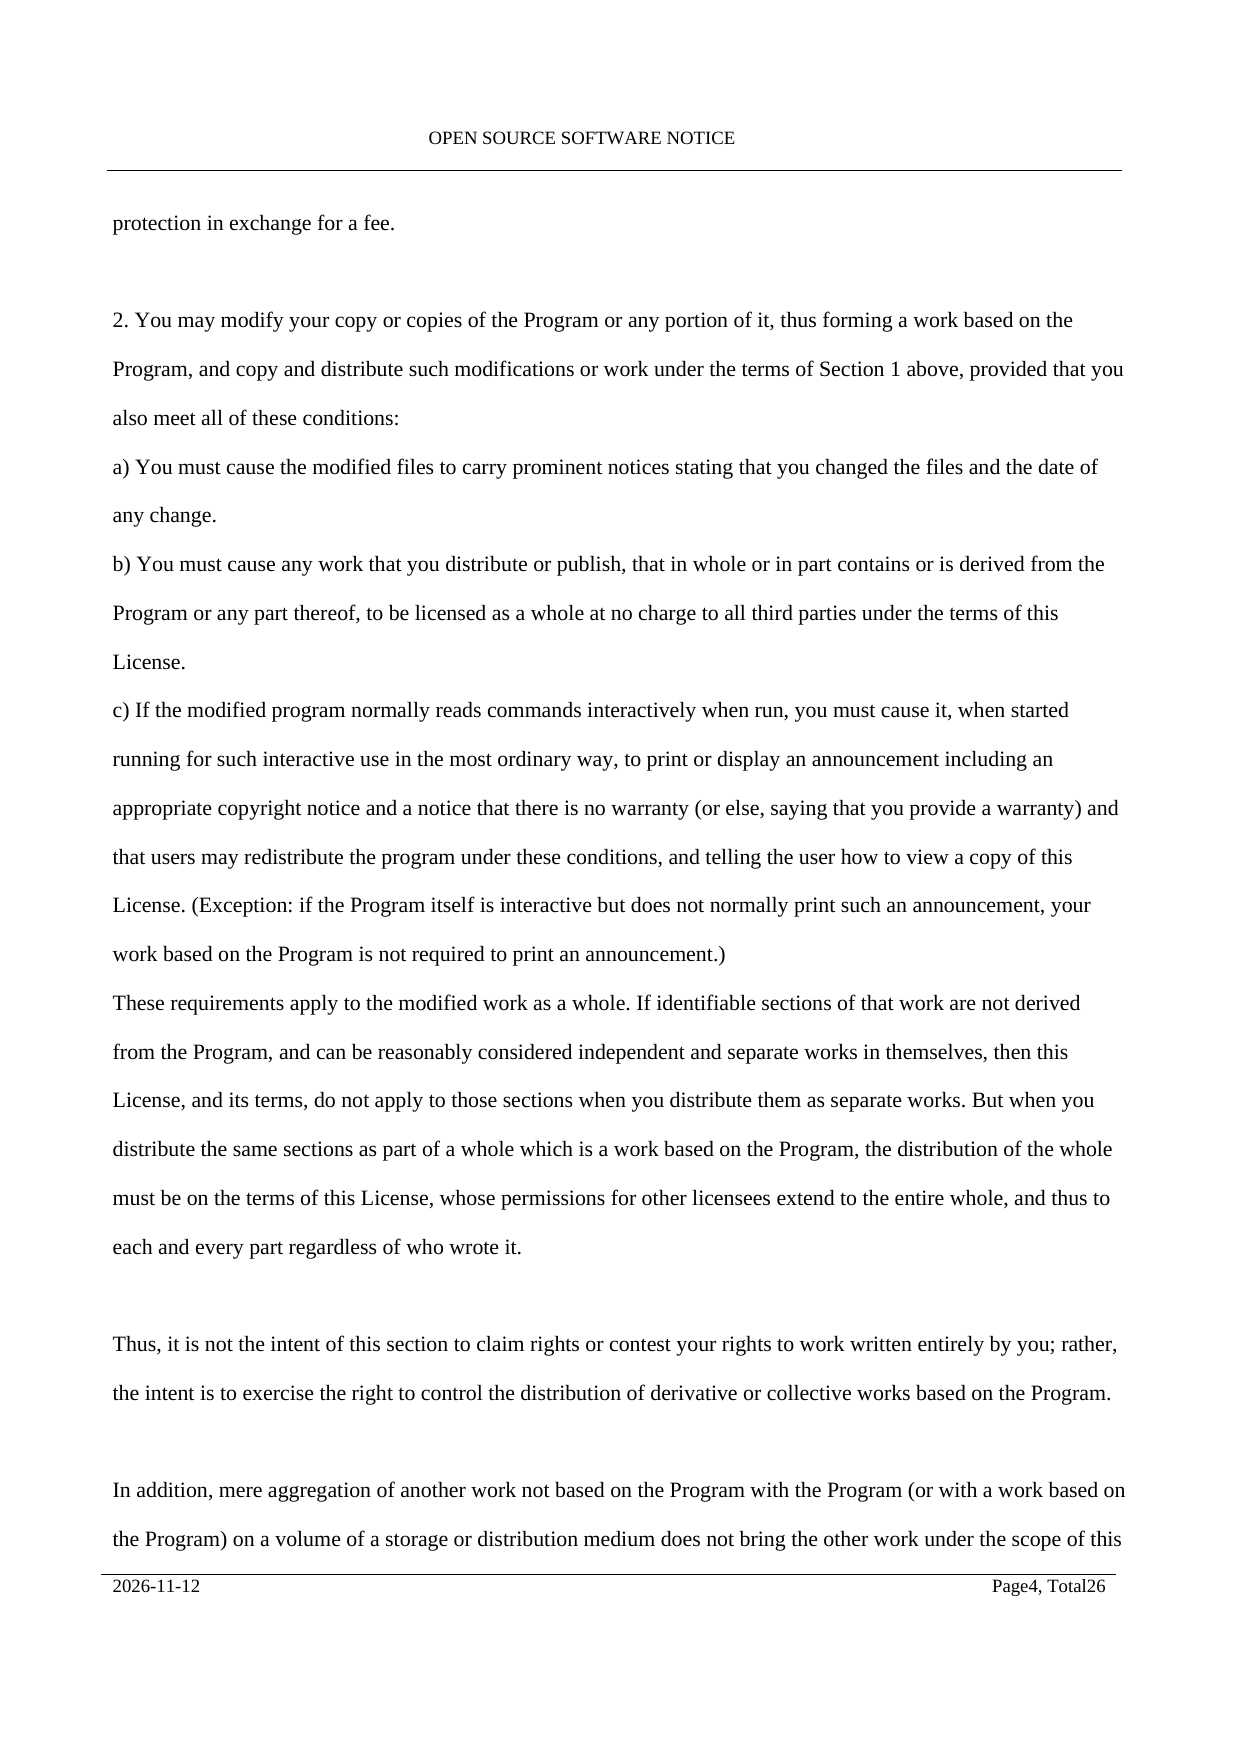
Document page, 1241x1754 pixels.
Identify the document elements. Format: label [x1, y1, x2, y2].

text [112, 206, 1128, 1555]
